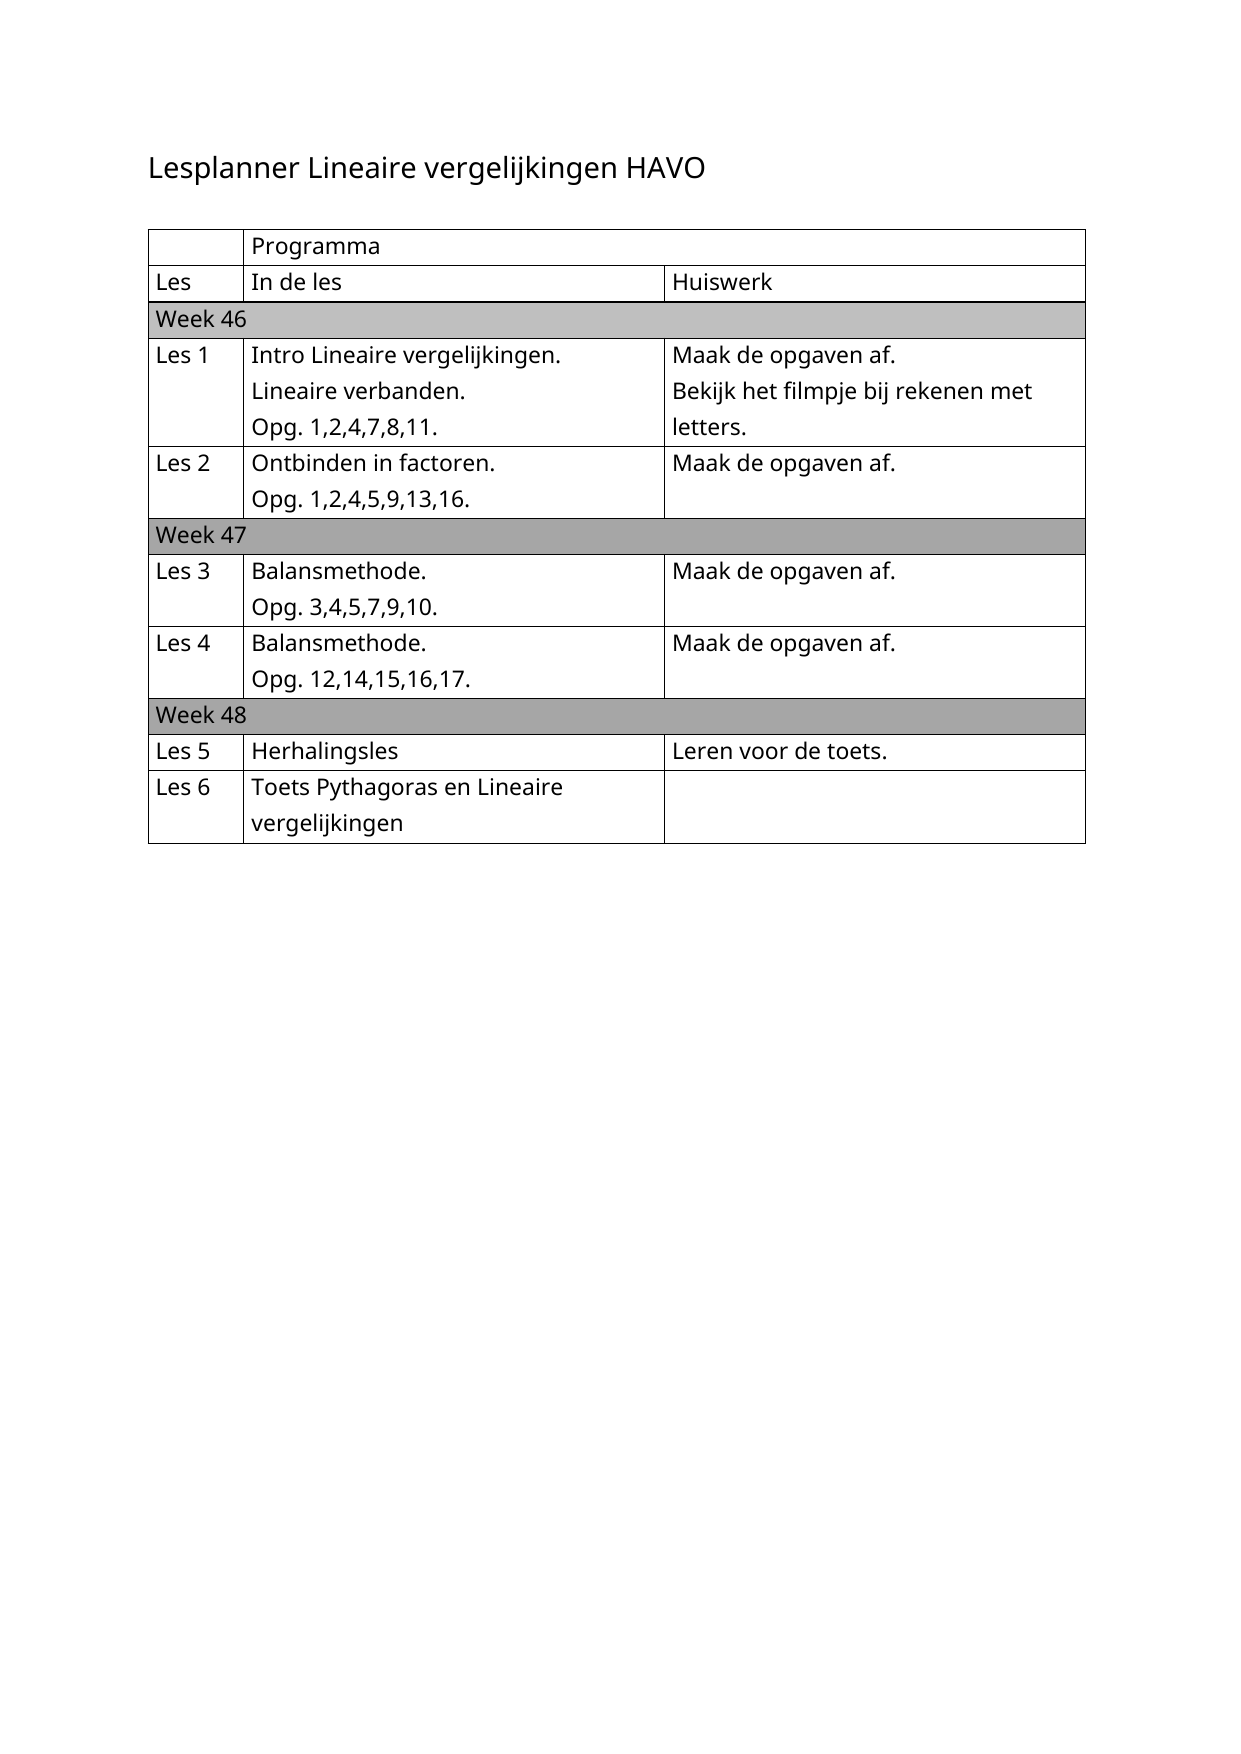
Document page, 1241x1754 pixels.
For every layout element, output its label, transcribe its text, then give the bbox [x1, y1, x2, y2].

table_cell Balansmethode. Opg. 12,14,15,16,17. [244, 627, 664, 698]
table_cell In de les [244, 266, 664, 301]
table_header Programma [244, 230, 1085, 265]
table_cell [665, 771, 1085, 842]
table_cell Les [149, 266, 243, 301]
table_cell Les 3 [149, 555, 243, 626]
table_header [149, 230, 243, 265]
table_cell Toets Pythagoras en Lineaire vergelijkingen [244, 771, 664, 842]
table_cell Week 46 [149, 303, 1085, 338]
table_cell Maak de opgaven af. [665, 627, 1085, 698]
table_cell Ontbinden in factoren. Opg. 1,2,4,5,9,13,16. [244, 447, 664, 518]
table_cell Herhalingsles [244, 735, 664, 770]
table_cell Les 6 [149, 771, 243, 842]
table_cell Week 48 [149, 699, 1085, 734]
table_cell Maak de opgaven af. [665, 555, 1085, 626]
table_cell Maak de opgaven af. [665, 447, 1085, 518]
table_cell Huiswerk [665, 266, 1085, 301]
table_cell Les 4 [149, 627, 243, 698]
table_cell Intro Lineaire vergelijkingen. Lineaire verbanden. Opg. 1,2,4,7,8,11. [244, 339, 664, 446]
table_cell Week 47 [149, 519, 1085, 554]
table_cell Maak de opgaven af. Bekijk het filmpje bij rekenen met letters. [665, 339, 1085, 446]
table_cell Balansmethode. Opg. 3,4,5,7,9,10. [244, 555, 664, 626]
table_cell Leren voor de toets. [665, 735, 1085, 770]
text Lesplanner Lineaire vergelijkingen HAVO [148, 148, 1093, 187]
table_cell Les 5 [149, 735, 243, 770]
table_cell Les 2 [149, 447, 243, 518]
table_cell Les 1 [149, 339, 243, 446]
